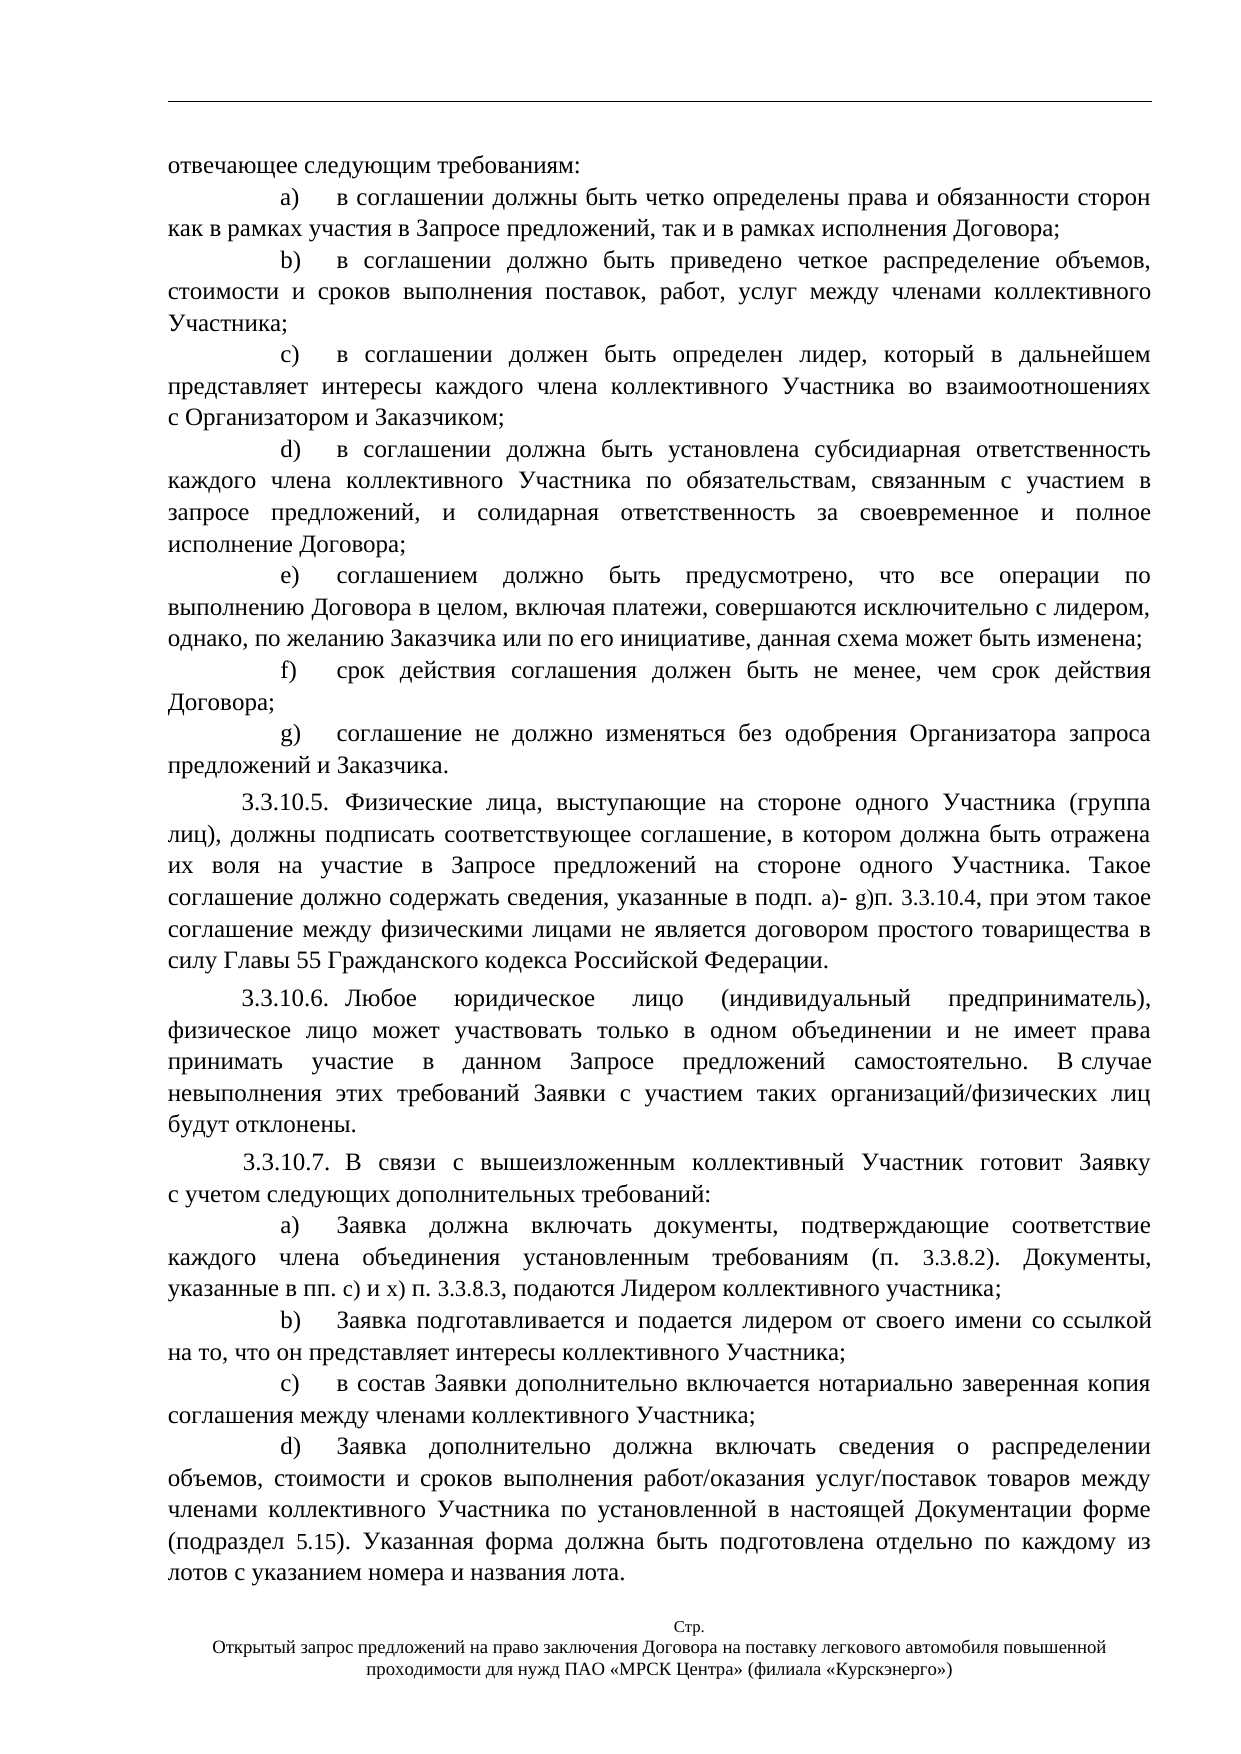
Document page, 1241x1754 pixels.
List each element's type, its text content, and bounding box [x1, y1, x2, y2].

list в соглашении должен быть определен лидер, который в дальнейшем представляет интересы каждого члена коллективного Участника во взаимоотношениях с Организатором и Заказчиком; [168, 339, 1152, 431]
list Заявка дополнительно должна включать сведения о распределении объемов, стоимости и сроков выполнения работ/оказания услуг/поставок товаров между членами коллективного Участника по установленной в настоящей Документации форме (подраздел 5.15). Указанная форма должна быть подготовлена отдельно по каждому из лотов с указанием номера и названия лота. [168, 1431, 1152, 1586]
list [168, 150, 1152, 179]
list Любое юридическое лицо (индивидуальный предприниматель), физическое лицо может участвовать только в одном объединении и не имеет права принимать участие в данном Запросе предложений самостоятельно. В случае невыполнения этих требований Заявки с участием таких организаций/физических лиц будут отклонены. [168, 983, 1152, 1138]
list Физические лица, выступающие на стороне одного Участника (группа лиц), должны подписать соответствующее соглашение, в котором должна быть отражена их воля на участие в Запросе предложений на стороне одного Участника. Такое соглашение должно содержать сведения, указанные в подп. a)- g)п. 3.3.10.4, при этом такое соглашение между физическими лицами не является договором простого товарищества в силу Главы 55 Гражданского кодекса Российской Федерации. [168, 787, 1152, 974]
list в состав Заявки дополнительно включается нотариально заверенная копия соглашения между членами коллективного Участника; [168, 1368, 1152, 1428]
list соглашение не должно изменяться без одобрения Организатора запроса предложений и Заказчика. [168, 718, 1152, 778]
list Заявка должна включать документы, подтверждающие соответствие каждого члена объединения установленным требованиям (п. 3.3.8.2). Документы, указанные в пп. с) и х) п. 3.3.8.3, подаются Лидером коллективного участника; [168, 1210, 1152, 1302]
list соглашением должно быть предусмотрено, что все операции по выполнению Договора в целом, включая платежи, совершаются исключительно с лидером, однако, по желанию Заказчика или по его инициативе, данная схема может быть изменена; [168, 560, 1152, 652]
list в соглашении должны быть четко определены права и обязанности сторон как в рамках участия в Запросе предложений, так и в рамках исполнения Договора; [168, 182, 1152, 242]
list В связи с вышеизложенным коллективный Участник готовит Заявку с учетом следующих дополнительных требований: [168, 1147, 1152, 1207]
list Заявка подготавливается и подается лидером от своего имени со ссылкой на то, что он представляет интересы коллективного Участника; [168, 1305, 1152, 1365]
list в соглашении должно быть приведено четкое распределение объемов, стоимости и сроков выполнения поставок, работ, услуг между членами коллективного Участника; [168, 245, 1152, 337]
list в соглашении должна быть установлена субсидиарная ответственность каждого члена коллективного Участника по обязательствам, связанным с участием в запросе предложений, и солидарная ответственность за своевременное и полное исполнение Договора; [168, 434, 1152, 557]
list срок действия соглашения должен быть не менее, чем срок действия Договора; [168, 655, 1152, 715]
